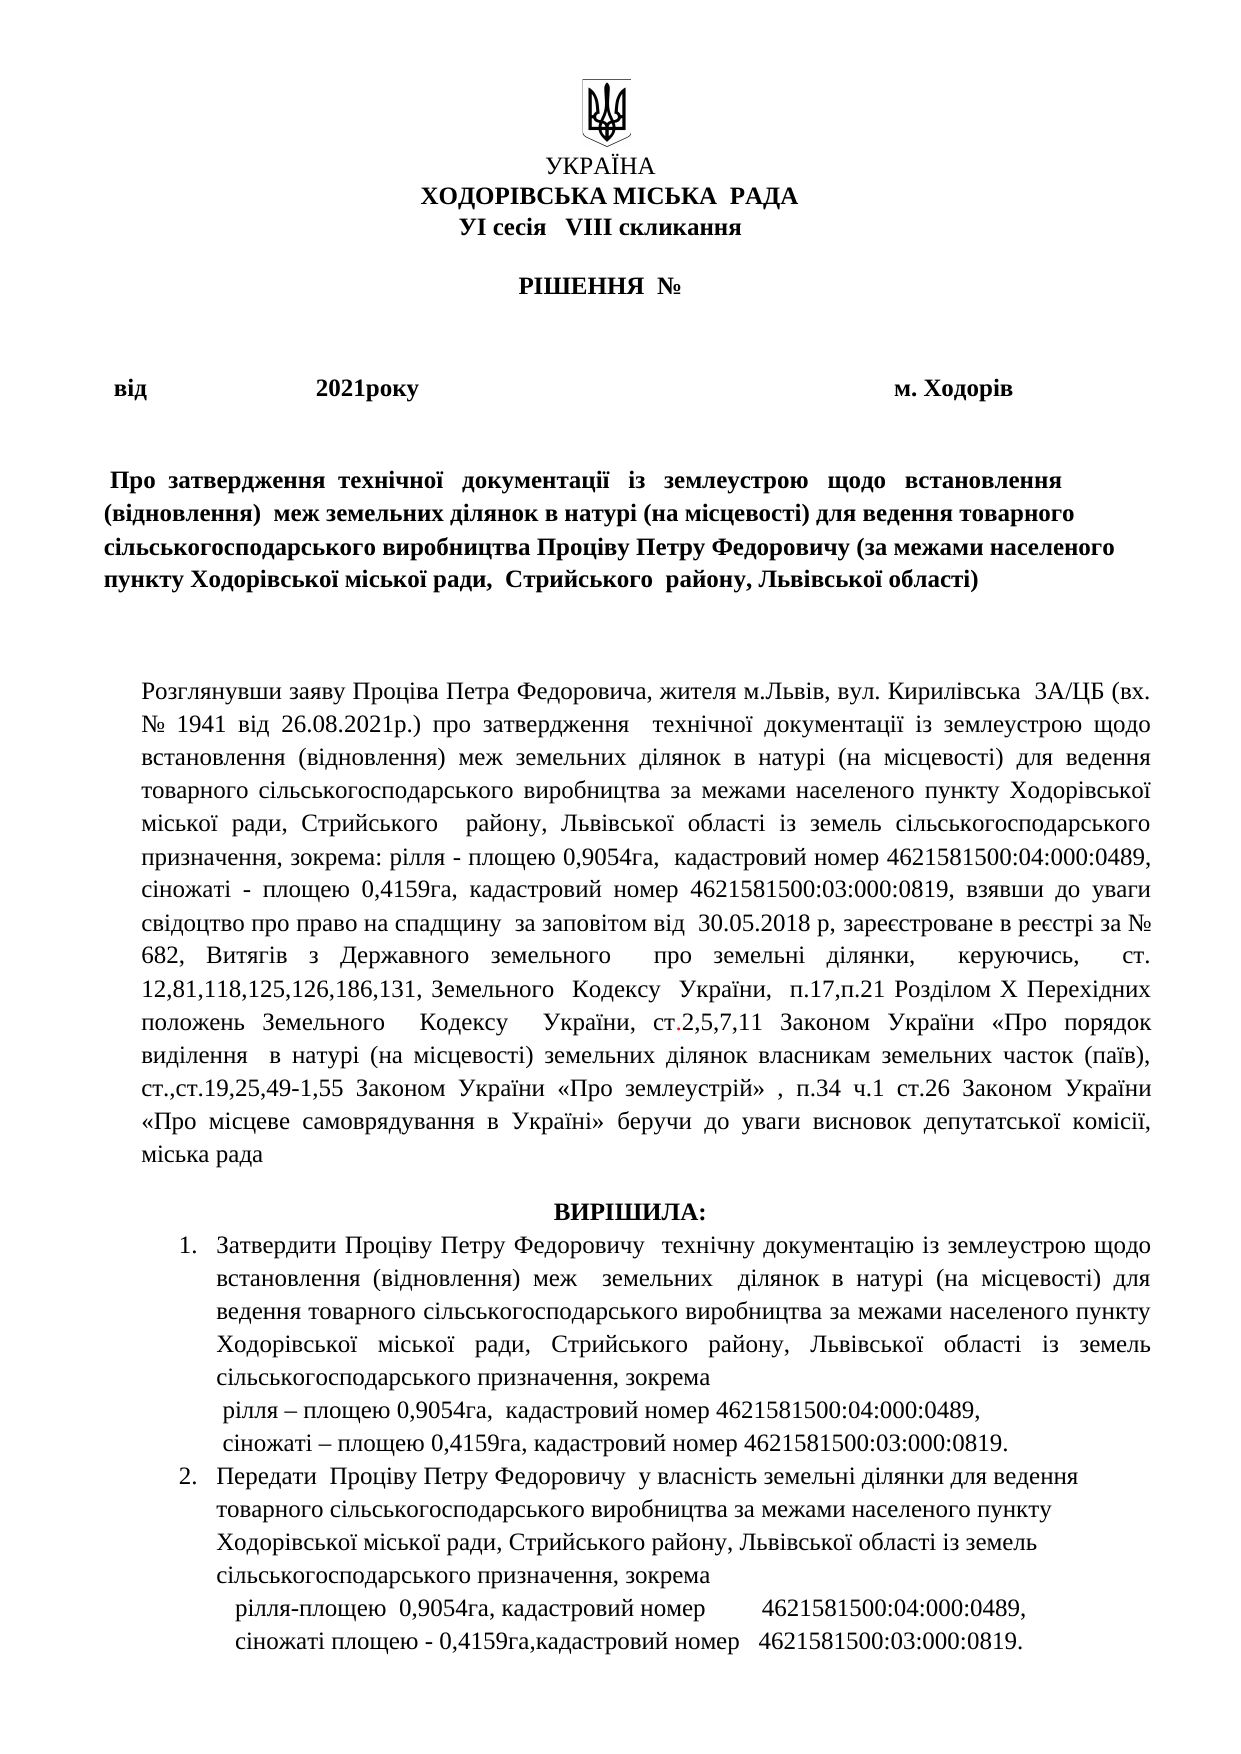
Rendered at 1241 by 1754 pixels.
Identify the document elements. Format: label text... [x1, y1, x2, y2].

list сіножаті площею - 0,4159га,кадастровий номер 4621581500:03:000:0819. [178, 1626, 1152, 1655]
table_cell від 2021року м. Ходорів [103, 373, 1098, 436]
list рілля-площею 0,9054га, кадастровий номер 4621581500:04:000:0489, [178, 1593, 1152, 1622]
list рілля – площею 0,9054га, кадастровий номер 4621581500:04:000:0489, [216, 1395, 1152, 1424]
list ВИРІШИЛА: [553, 1197, 1152, 1226]
list сіножаті – площею 0,4159га, кадастровий номер 4621581500:03:000:0819. [216, 1428, 1152, 1457]
list Затвердити Проціву Петру Федоровичу технічну документацію із землеустрою щодо встановлення (відновлення) меж земельних ділянок в натурі (на місцевості) для ведення товарного сільськогосподарського виробництва за межами населеного пункту Ходорівської міської ради, Стрийського району, Львівської області із земель сільськогосподарського призначення, зокрема [178, 1230, 1152, 1391]
list Передати Проціву Петру Федоровичу у власність земельні ділянки для ведення товарного сільськогосподарського виробництва за межами населеного пункту Ходорівської міської ради, Стрийського району, Львівської області із земель сільськогосподарського призначення, зокрема [178, 1461, 1152, 1589]
picture [582, 79, 631, 147]
text Розглянувши заяву Проціва Петра Федоровича, жителя м.Львів, вул. Кирилівська 3А/ЦБ (вх. № 1941 від 26.08.2021р.) про затвердження технічної документації із землеустрою щодо встановлення (відновлення) меж земельних ділянок в натурі (на місцевості) для ведення товарного сільськогосподарського виробництва за межами населеного пункту Ходорівської міської ради, Стрийського району, Львівської області із земель сільськогосподарського призначення, зокрема: рілля - площею 0,9054га, кадастровий номер 4621581500:04:000:0489, сіножаті - площею 0,4159га, кадастровий номер 4621581500:03:000:0819, взявши до уваги свідоцтво про право на спадщину за заповітом від 30.05.2018 р, зареєстроване в реєстрі за № 682, Витягів з Державного земельного про земельні ділянки, керуючись, ст. 12,81,118,125,126,186,131, Земельного Кодексу України, п.17,п.21 Розділом Х Перехідних положень Земельного Кодексу України, ст.2,5,7,11 Законом України «Про порядок виділення в натурі (на місцевості) земельних ділянок власникам земельних часток (паїв), ст.,ст.19,25,49-1,55 Законом України «Про землеустрій» , п.34 ч.1 ст.26 Законом України «Про місцеве самоврядування в Україні» беручи до уваги висновок депутатської комісії, міська рада [141, 676, 1152, 1167]
table_header УКРАЇНА ХОДОРІВСЬКА МІСЬКА РАДА УІ сесія VIII скликання РІШЕННЯ № [103, 29, 1098, 373]
text Про затвердження технічної документації із землеустрою щодо встановлення (відновлення) меж земельних ділянок в натурі (на місцевості) для ведення товарного сільськогосподарського виробництва Проціву Петру Федоровичу (за межами населеного пункту Ходорівської міської ради, Стрийського району, Львівської області) [103, 466, 1152, 593]
